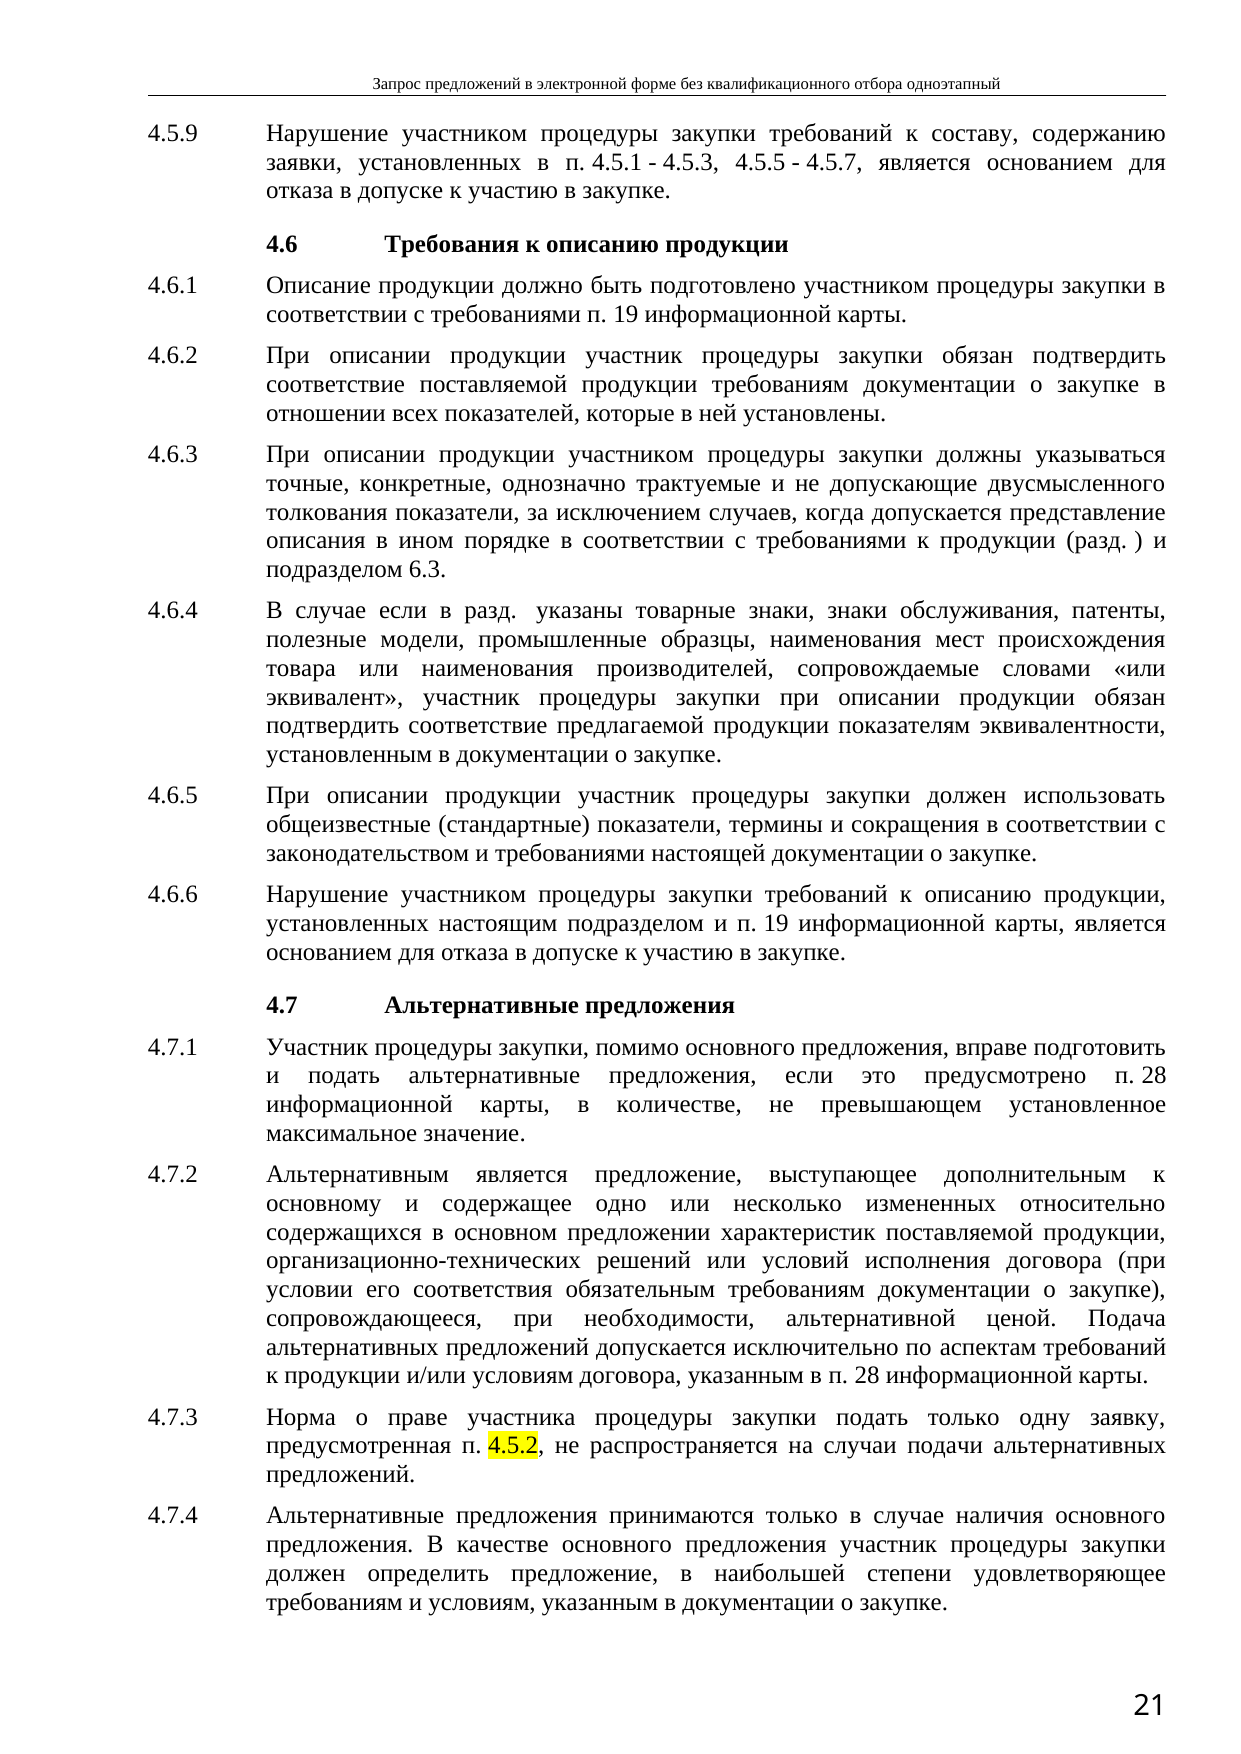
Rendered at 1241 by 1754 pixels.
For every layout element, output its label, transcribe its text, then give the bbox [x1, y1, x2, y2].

text Нарушение участником процедуры закупки требований к описанию продукции, установленных настоящим подразделом и п. 13 информационной карты, является основанием для отказа в допуске к участию в закупке. [148, 879, 1166, 966]
text В случае если в разд. 0 указаны товарные знаки, знаки обслуживания, патенты, полезные модели, промышленные образцы, наименования мест происхождения товара или наименования производителей, сопровождаемые словами «или эквивалент», участник процедуры закупки при описании продукции обязан подтвердить соответствие предлагаемой продукции показателям эквивалентности, установленным в документации о закупке. [148, 596, 1166, 768]
text Описание продукции должно быть подготовлено участником процедуры закупки в соответствии с требованиями п. 13 информационной карты. [148, 271, 1166, 328]
text При описании продукции участником процедуры закупки должны указываться точные, конкретные, однозначно трактуемые и не допускающие двусмысленного толкования показатели, за исключением случаев, когда допускается представление описания в ином порядке в соответствии с требованиями к продукции (разд. 0) и подразделом 7.3. [148, 439, 1166, 583]
text Альтернативные предложения принимаются только в случае наличия основного предложения. В качестве основного предложения участник процедуры закупки должен определить предложение, в наибольшей степени удовлетворяющее требованиям и условиям, указанным в документации о закупке. [148, 1501, 1166, 1616]
text При описании продукции участник процедуры закупки должен использовать общеизвестные (стандартные) показатели, термины и сокращения в соответствии с законодательством и требованиями настоящей документации о закупке. [148, 781, 1166, 867]
text Альтернативные предложения [266, 991, 1166, 1019]
text Альтернативным является предложение, выступающее дополнительным к основному и содержащее одно или несколько измененных относительно содержащихся в основном предложении характеристик поставляемой продукции, организационно-технических решений или условий исполнения договора (при условии его соответствия обязательным требованиям документации о закупке), сопровождающееся, при необходимости, альтернативной ценой. Подача альтернативных предложений допускается исключительно по аспектам требований к продукции и/или условиям договора, указанным в п. 22 информационной карты. [148, 1159, 1166, 1389]
text Требования к описанию продукции [266, 229, 1166, 258]
text Нарушение участником процедуры закупки требований к составу, содержанию заявки, установленных в п. 4.5.1 - 4.5.3, 4.5.5 - 4.5.7, является основанием для отказа в допуске к участию в закупке. [148, 118, 1166, 204]
text При описании продукции участник процедуры закупки обязан подтвердить соответствие поставляемой продукции требованиям документации о закупке в отношении всех показателей, которые в ней установлены. [148, 341, 1166, 427]
text Участник процедуры закупки, помимо основного предложения, вправе подготовить и подать альтернативные предложения, если это предусмотрено п. 22 информационной карты, в количестве, не превышающем установленное максимальное значение. [148, 1032, 1166, 1147]
text Норма о праве участника процедуры закупки подать только одну заявку, предусмотренная п. 4.5.2, не распространяется на случаи подачи альтернативных предложений. [148, 1402, 1166, 1488]
